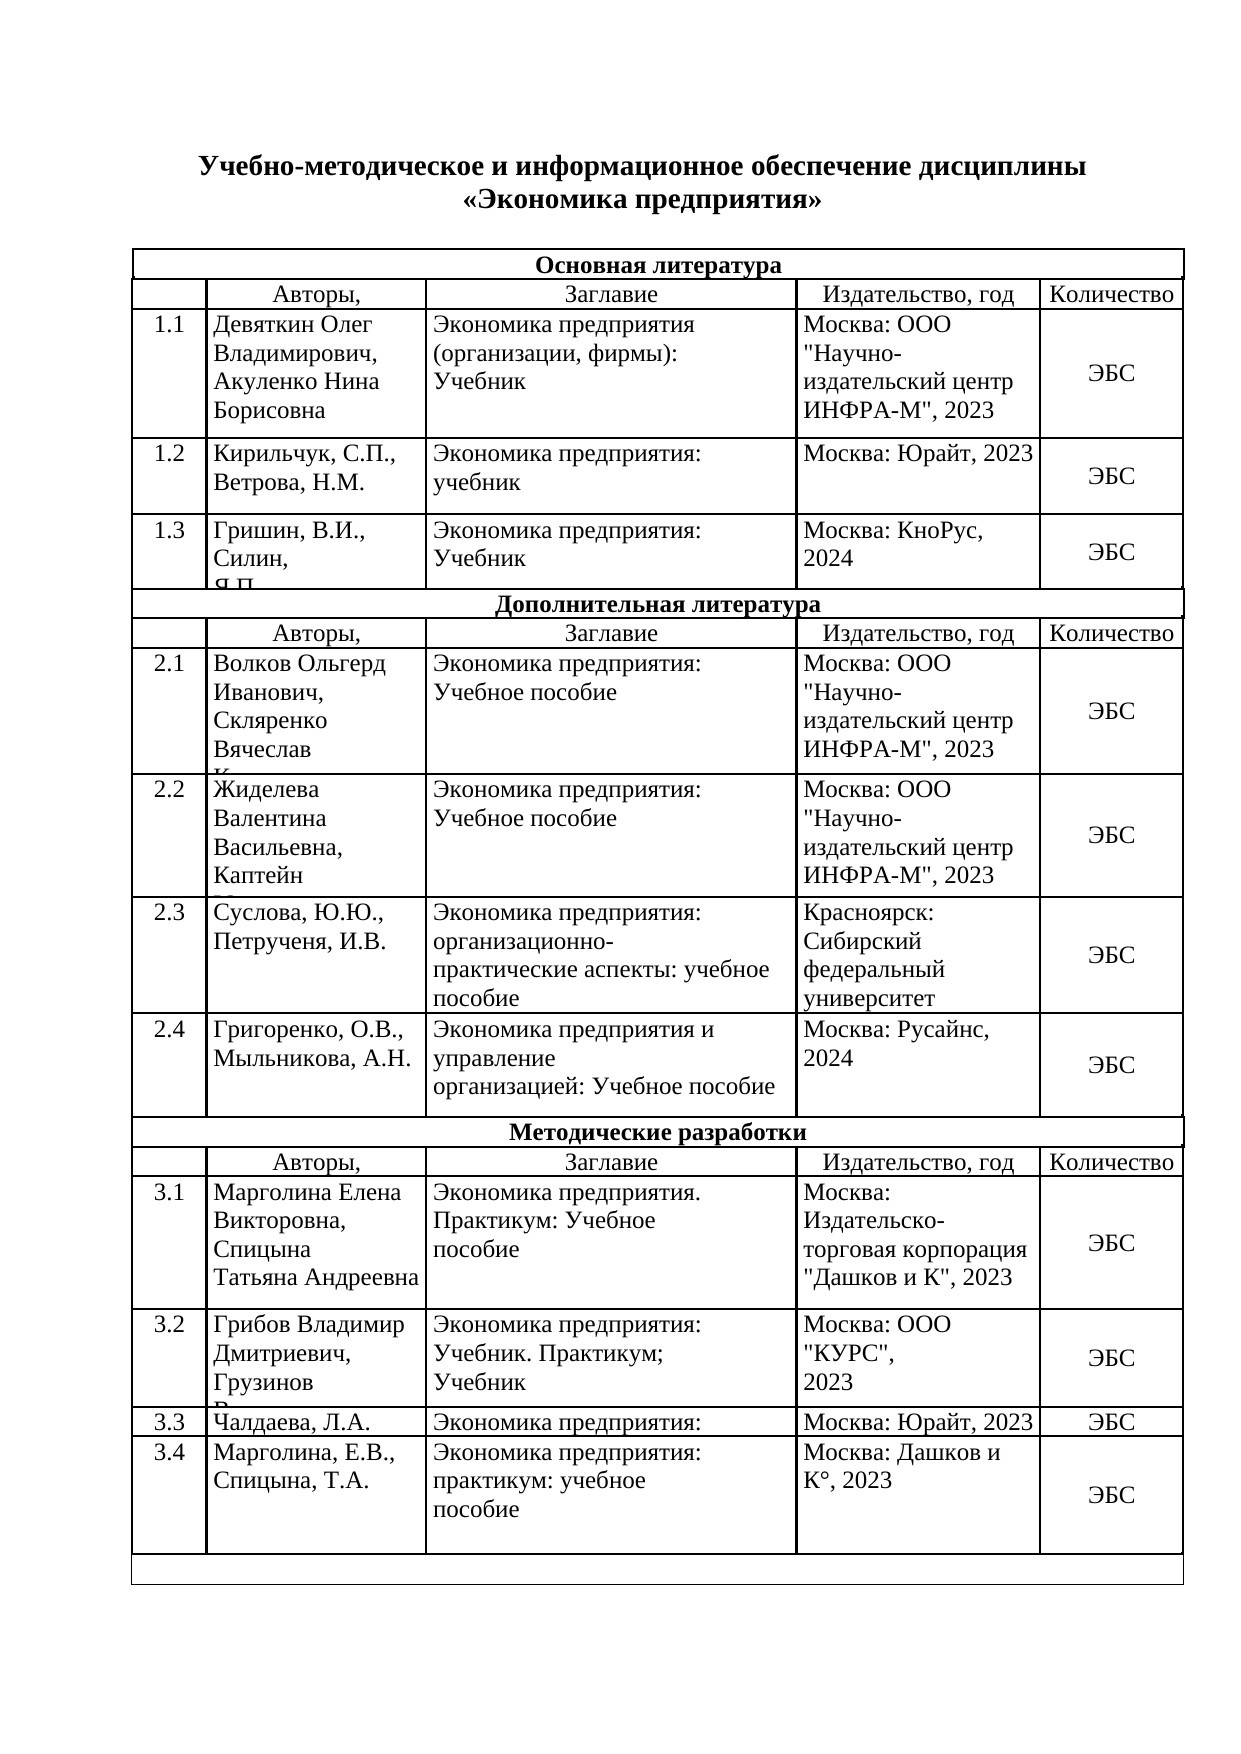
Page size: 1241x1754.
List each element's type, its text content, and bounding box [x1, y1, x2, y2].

table_cell ЭБС [1041, 649, 1182, 773]
table_cell ЭБС [1041, 310, 1182, 437]
table_cell Экономика предприятия (организации, фирмы): Учебник [427, 310, 795, 437]
table_cell Волков Ольгерд Иванович, Скляренко Вячеслав Константинович [208, 649, 425, 773]
table_cell Москва: Русайнс, 2024 [798, 1014, 1039, 1116]
table_cell 1.1 [133, 310, 205, 437]
table_cell Экономика предприятия: Учебник. Практикум; Учебник [427, 1310, 795, 1406]
table_cell Издательство, год [798, 280, 1039, 307]
table_cell ЭБС [1041, 775, 1182, 896]
table_cell Экономика предприятия и управление организацией: Учебное пособие [427, 1014, 795, 1116]
table_cell Кирильчук, С.П., Ветрова, Н.М. [208, 439, 425, 513]
table_cell Экономика предприятия: учебник и практикум [427, 1408, 795, 1435]
table_cell Москва: ООО "Научно- издательский центр ИНФРА-М", 2023 [798, 649, 1039, 773]
table_cell Авторы, составители [208, 619, 425, 647]
table_cell 2.3 [133, 898, 205, 1012]
table_cell Красноярск: Сибирский федеральный университет (СФУ), 2023 [798, 898, 1039, 1012]
table_cell 3.2 [133, 1310, 205, 1406]
table_cell Экономика предприятия: практикум: учебное пособие [427, 1437, 795, 1553]
table_cell [133, 619, 205, 647]
table_cell Москва: ООО "КУРС", 2023 [798, 1310, 1039, 1406]
table_cell Жиделева Валентина Васильевна, Каптейн Юлиана Николаевна [208, 775, 425, 896]
table_cell Заглавие [427, 1148, 795, 1175]
table_cell Марголина Елена Викторовна, Спицына Татьяна Андреевна [208, 1177, 425, 1308]
table_cell Количество [1041, 1148, 1182, 1175]
table_cell Марголина, Е.В., Спицына, Т.А. [208, 1437, 425, 1553]
table_cell Дополнительная литература [133, 590, 1183, 617]
table_cell Методические разработки [133, 1118, 1183, 1146]
table_cell Григоренко, О.В., Мыльникова, А.Н. [208, 1014, 425, 1116]
table_cell 2.4 [133, 1014, 205, 1116]
table_cell Суслова, Ю.Ю., Петрученя, И.В. [208, 898, 425, 1012]
table_cell Заглавие [427, 280, 795, 307]
table_cell 2.2 [133, 775, 205, 896]
table_cell Москва: ООО "Научно- издательский центр ИНФРА-М", 2023 [798, 775, 1039, 896]
table_cell Экономика предприятия: Учебное пособие [427, 775, 795, 896]
table_cell Экономика предприятия: Учебное пособие [427, 649, 795, 773]
table_cell Количество [1041, 619, 1182, 647]
table_cell 3.4 [133, 1437, 205, 1553]
table_cell [133, 280, 205, 307]
table_cell Грибов Владимир Дмитриевич, Грузинов Владимир Петрович [208, 1310, 425, 1406]
text Учебно-методическое и информационное обеспечение дисциплины «Экономика предприятия» [133, 148, 1152, 215]
table_cell ЭБС [1041, 1014, 1182, 1116]
table_cell Гришин, В.И., Силин, Я.П. [208, 515, 425, 588]
table_cell Количество [1041, 280, 1182, 307]
table_cell ЭБС [1041, 515, 1182, 588]
table_cell ЭБС [1041, 898, 1182, 1012]
table_cell ЭБС [1041, 1177, 1182, 1308]
table_cell ЭБС [1041, 439, 1182, 513]
table_cell Авторы, составители [208, 280, 425, 307]
table_cell ЭБС [1041, 1310, 1182, 1406]
table_cell Москва: КноРус, 2024 [798, 515, 1039, 588]
table_cell Заглавие [427, 619, 795, 647]
table_cell Чалдаева, Л.А. [208, 1408, 425, 1435]
table_cell Москва: ООО "Научно- издательский центр ИНФРА-М", 2023 [798, 310, 1039, 437]
table_cell Москва: Дашков и К°, 2023 [798, 1437, 1039, 1553]
table_cell Издательство, год [798, 1148, 1039, 1175]
table_cell Экономика предприятия: учебник [427, 439, 795, 513]
table_cell ЭБС [1041, 1437, 1182, 1553]
table_cell 2.1 [133, 649, 205, 773]
table_cell Москва: Юрайт, 2023 [798, 439, 1039, 513]
table_cell Экономика предприятия: организационно- практические аспекты: учебное пособие [427, 898, 795, 1012]
table_cell Экономика предприятия. Практикум: Учебное пособие [427, 1177, 795, 1308]
table_cell [133, 1148, 205, 1175]
table_cell 3.1 [133, 1177, 205, 1308]
table_cell Девяткин Олег Владимирович, Акуленко Нина Борисовна [208, 310, 425, 437]
table_cell Москва: Издательско- торговая корпорация "Дашков и К", 2023 [798, 1177, 1039, 1308]
table_cell Авторы, составители [208, 1148, 425, 1175]
table_cell [132, 1555, 1183, 1584]
table_cell Москва: Юрайт, 2023 [798, 1408, 1039, 1435]
table_cell Экономика предприятия: Учебник [427, 515, 795, 588]
table_cell 3.3 [133, 1408, 205, 1435]
table_cell ЭБС [1041, 1408, 1182, 1435]
table_cell 1.3 [133, 515, 205, 588]
table_header Основная литература [134, 250, 1183, 278]
table_cell 1.2 [133, 439, 205, 513]
table_cell Издательство, год [798, 619, 1039, 647]
